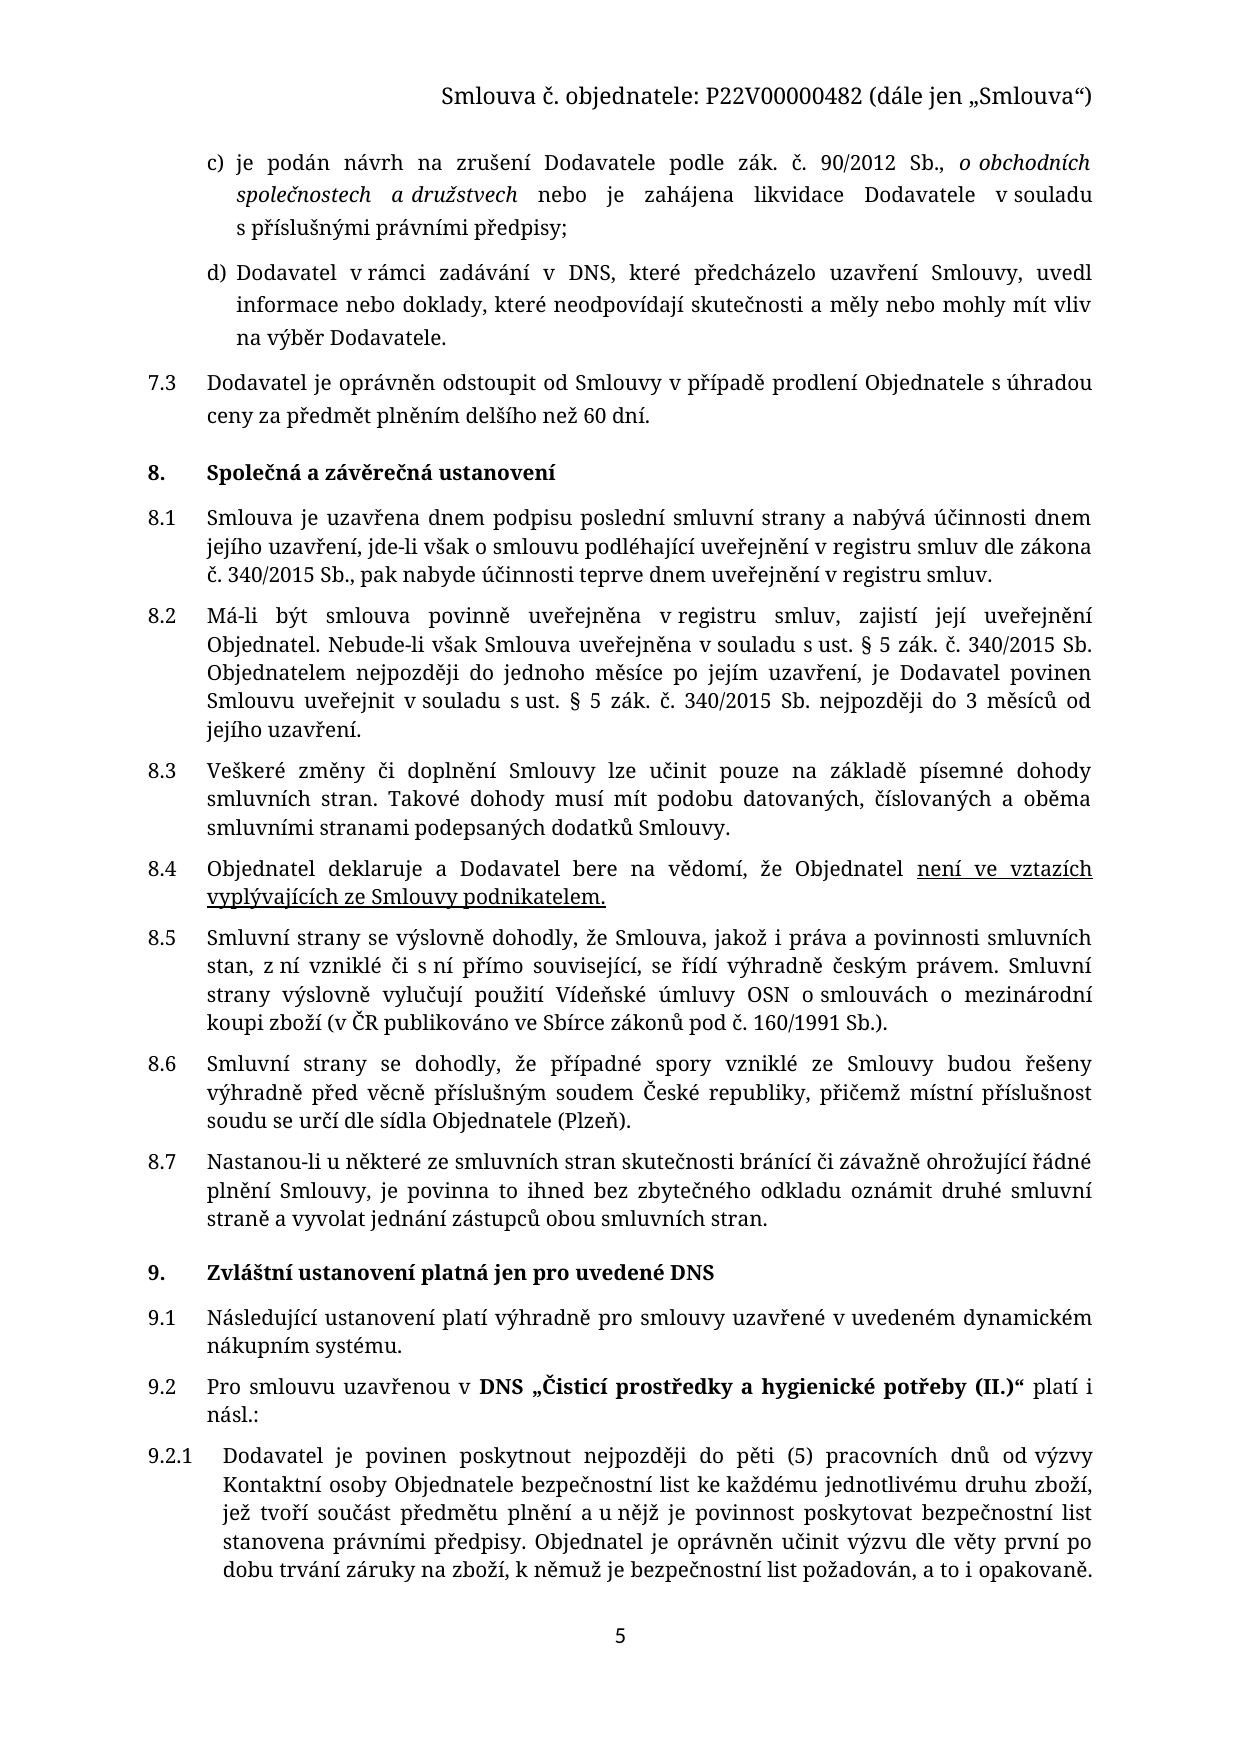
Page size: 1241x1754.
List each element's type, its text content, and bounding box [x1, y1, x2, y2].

list je podán návrh na zrušení Dodavatele podle zák. č. 90/2012 Sb., o obchodních společnostech a družstvech nebo je zahájena likvidace Dodavatele v souladu s příslušnými právními předpisy; [207, 148, 1093, 241]
list Pro smlouvu uzavřenou v DNS „Čisticí prostředky a hygienické potřeby (II.)“ platí i násl.: [148, 1372, 1093, 1429]
list Zvláštní ustanovení platná jen pro uvedené DNS [148, 1258, 1093, 1286]
list Dodavatel v rámci zadávání v DNS, které předcházelo uzavření Smlouvy, uvedl informace nebo doklady, které neodpovídají skutečnosti a měly nebo mohly mít vliv na výběr Dodavatele. [207, 258, 1093, 352]
list Smlouva je uzavřena dnem podpisu poslední smluvní strany a nabývá účinnosti dnem jejího uzavření, jde-li však o smlouvu podléhající uveřejnění v registru smluv dle zákona č. 340/2015 Sb., pak nabyde účinnosti teprve dnem uveřejnění v registru smluv. [148, 503, 1093, 589]
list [148, 1441, 1093, 1584]
list Objednatel deklaruje a Dodavatel bere na vědomí, že Objednatel není ve vztazích vyplývajících ze Smlouvy podnikatelem. [148, 854, 1093, 911]
list Smluvní strany se dohodly, že případné spory vzniklé ze Smlouvy budou řešeny výhradně před věcně příslušným soudem České republiky, přičemž místní příslušnost soudu se určí dle sídla Objednatele (Plzeň). [148, 1049, 1093, 1135]
list Smluvní strany se výslovně dohodly, že Smlouva, jakož i práva a povinnosti smluvních stan, z ní vzniklé či s ní přímo související, se řídí výhradně českým právem. Smluvní strany výslovně vylučují použití Vídeňské úmluvy OSN o smlouvách o mezinárodní koupi zboží (v ČR publikováno ve Sbírce zákonů pod č. 160/1991 Sb.). [148, 923, 1093, 1037]
list Společná a závěrečná ustanovení [148, 458, 1093, 487]
list Následující ustanovení platí výhradně pro smlouvy uzavřené v uvedeném dynamickém nákupním systému. [148, 1303, 1093, 1359]
list Dodavatel je oprávněn odstoupit od Smlouvy v případě prodlení Objednatele s úhradou ceny za předmět plněním delšího než 60 dní. [148, 368, 1093, 429]
list Nastanou-li u některé ze smluvních stran skutečnosti bránící či závažně ohrožující řádné plnění Smlouvy, je povinna to ihned bez zbytečného odkladu oznámit druhé smluvní straně a vyvolat jednání zástupců obou smluvních stran. [148, 1147, 1093, 1233]
list Má-li být smlouva povinně uveřejněna v registru smluv, zajistí její uveřejnění Objednatel. Nebude-li však Smlouva uveřejněna v souladu s ust. § 5 zák. č. 340/2015 Sb. Objednatelem nejpozději do jednoho měsíce po jejím uzavření, je Dodavatel povinen Smlouvu uveřejnit v souladu s ust. § 5 zák. č. 340/2015 Sb. nejpozději do 3 měsíců od jejího uzavření. [148, 601, 1093, 743]
list Veškeré změny či doplnění Smlouvy lze učinit pouze na základě písemné dohody smluvních stran. Takové dohody musí mít podobu datovaných, číslovaných a oběma smluvními stranami podepsaných dodatků Smlouvy. [148, 756, 1093, 841]
